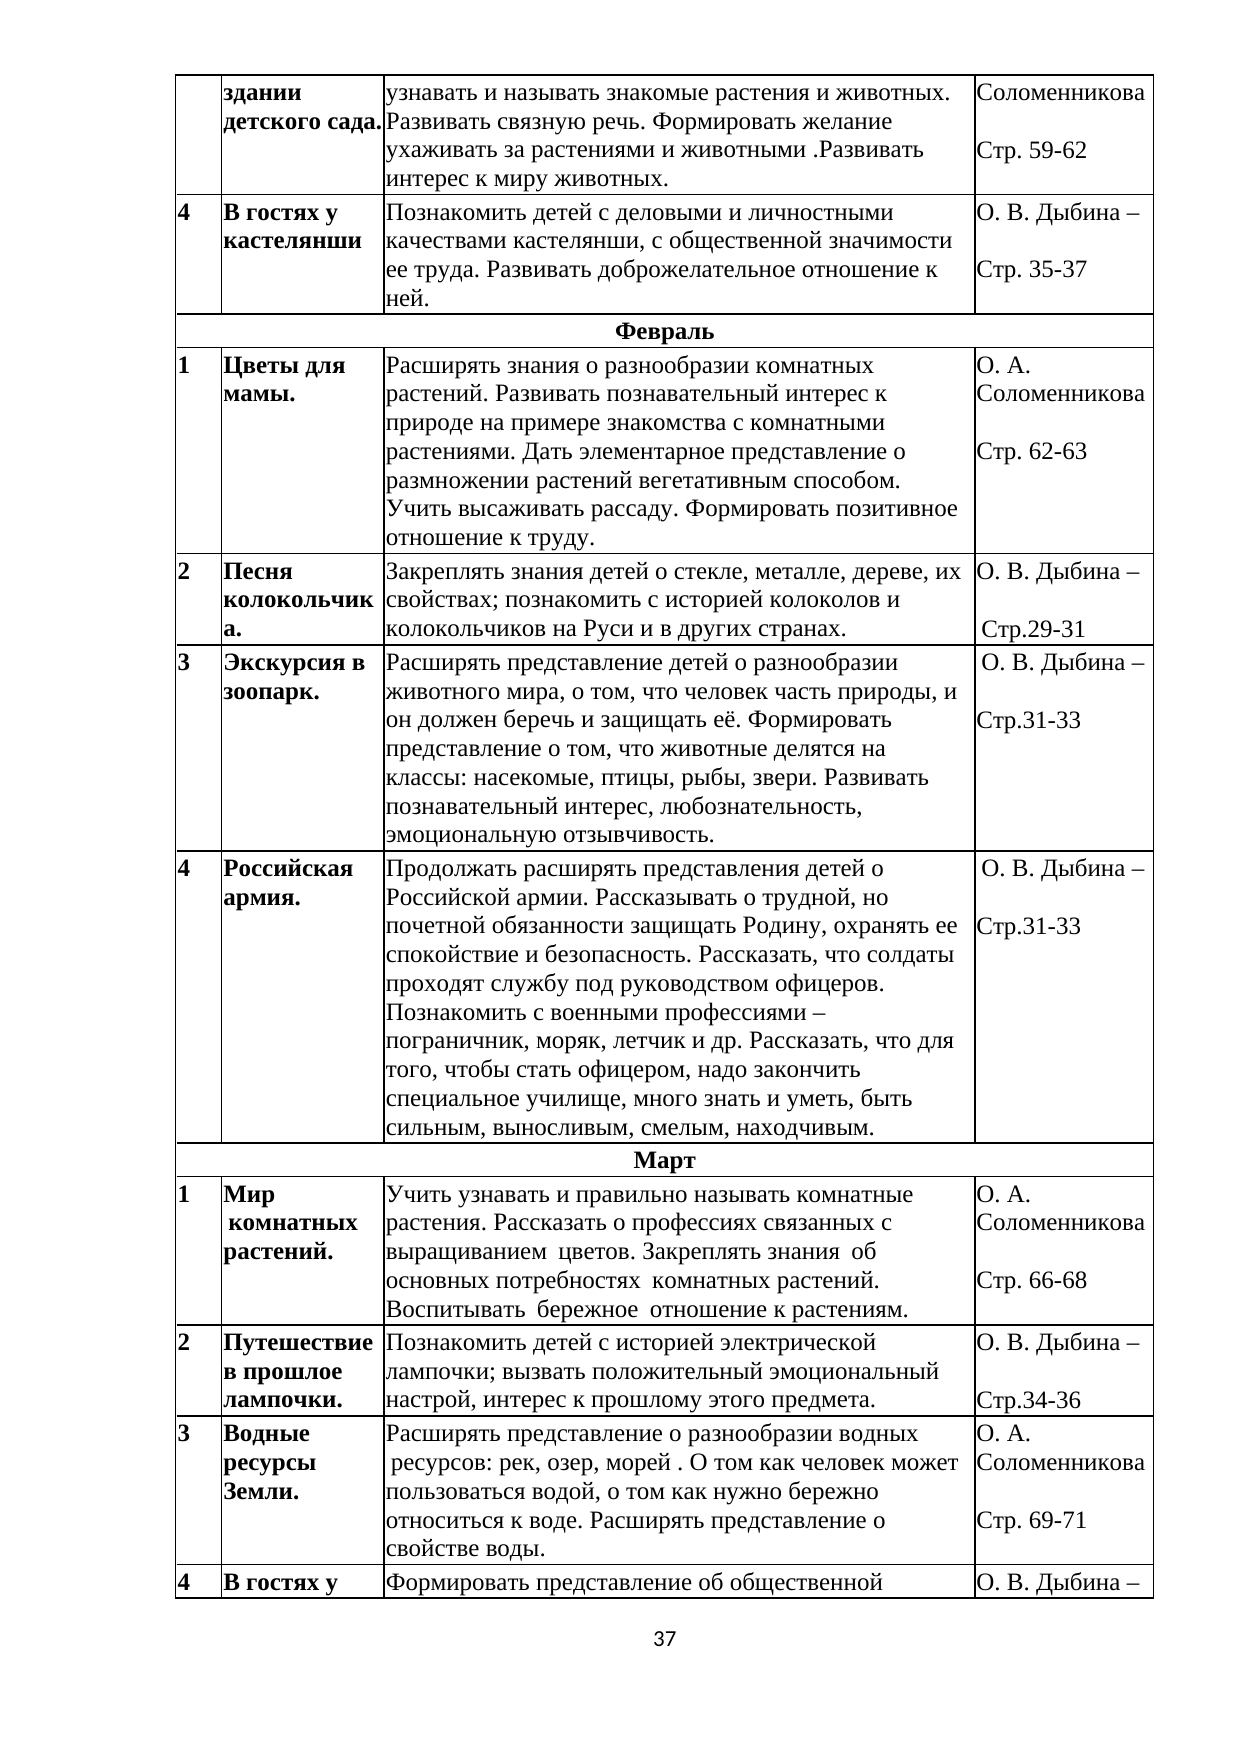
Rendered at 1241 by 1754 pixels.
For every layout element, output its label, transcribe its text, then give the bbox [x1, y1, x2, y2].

table_cell Путешествие в прошлое лампочки. [222, 1326, 383, 1415]
table_cell О. В. Дыбина – Стр.31-33 [976, 852, 1153, 1142]
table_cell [222, 76, 383, 193]
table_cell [385, 76, 974, 193]
table_cell О. В. Дыбина – Стр. 35-37 [976, 195, 1153, 313]
table_cell Расширять знания о разнообразии комнатных растений. Развивать познавательный интерес к природе на примере знакомства с комнатными растениями. Дать элементарное представление о размножении растений вегетативным способом. Учить высаживать рассаду. Формировать позитивное отношение к труду. [385, 348, 974, 553]
table_cell Продолжать расширять представления детей о Российской армии. Рассказывать о трудной, но почетной обязанности защищать Родину, охранять ее спокойствие и безопасность. Рассказать, что солдаты проходят службу под руководством офицеров. Познакомить с военными профессиями – пограничник, моряк, летчик и др. Рассказать, что для того, чтобы стать офицером, надо закончить специальное училище, много знать и уметь, быть сильным, выносливым, смелым, находчивым. [385, 852, 974, 1142]
table_cell О. А. Соломенникова Стр. 69-71 [976, 1417, 1153, 1564]
table_cell Российская армия. [222, 852, 383, 1142]
table_cell 2 [176, 1325, 221, 1415]
table_cell 3 [176, 1416, 221, 1564]
table_cell Мир комнатных растений. [222, 1177, 383, 1324]
table_cell Учить узнавать и правильно называть комнатные растения. Рассказать о профессиях связанных с выращиванием цветов. Закреплять знания об основных потребностях комнатных растений. Воспитывать бережное отношение к растениям. [385, 1177, 974, 1324]
table_cell Февраль [176, 314, 1153, 347]
table_cell 4 [176, 851, 221, 1142]
table_cell 1 [176, 1177, 221, 1324]
table_cell О. А. Соломенникова Стр. 62-63 [976, 348, 1153, 553]
table_cell 2 [176, 554, 221, 644]
table_cell О. А. Соломенникова Стр. 66-68 [976, 1177, 1153, 1324]
table_cell О. В. Дыбина – Стр.29-31 [976, 554, 1153, 644]
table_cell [976, 1565, 1153, 1597]
table_cell Песня колокольчика. [222, 554, 383, 644]
table_cell В гостях у кастелянши [222, 195, 383, 313]
table_cell 3 [176, 645, 221, 850]
table_cell Расширять представление детей о разнообразии животного мира, о том, что человек часть природы, и он должен беречь и защищать её. Формировать представление о том, что животные делятся на классы: насекомые, птицы, рыбы, звери. Развивать познавательный интерес, любознательность, эмоциональную отзывчивость. [385, 646, 974, 850]
table_cell О. В. Дыбина – Стр.31-33 [976, 646, 1153, 850]
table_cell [976, 76, 1153, 193]
table_cell 1 [176, 348, 221, 553]
table_cell 3 [176, 76, 221, 193]
table_cell Водные ресурсы Земли. [222, 1417, 383, 1564]
table_cell Познакомить детей с историей электрической лампочки; вызвать положительный эмоциональный настрой, интерес к прошлому этого предмета. [385, 1326, 974, 1415]
table_cell Познакомить детей с деловыми и личностными качествами кастелянши, с общественной значимости ее труда. Развивать доброжелательное отношение к ней. [385, 195, 974, 313]
table_cell 4 [176, 1565, 221, 1597]
table_cell О. В. Дыбина – Стр.34-36 [976, 1326, 1153, 1415]
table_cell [385, 1565, 974, 1597]
table_cell Экскурсия в зоопарк. [222, 646, 383, 850]
table_cell Закреплять знания детей о стекле, металле, дереве, их свойствах; познакомить с историей колоколов и колокольчиков на Руси и в других странах. [385, 554, 974, 644]
table_cell Цветы для мамы. [222, 348, 383, 553]
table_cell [222, 1565, 383, 1597]
table_cell Март [176, 1143, 1153, 1176]
table_cell Расширять представление о разнообразии водных ресурсов: рек, озер, морей . О том как человек может пользоваться водой, о том как нужно бережно относиться к воде. Расширять представление о свойстве воды. [385, 1417, 974, 1564]
table_cell 4 [176, 195, 221, 313]
